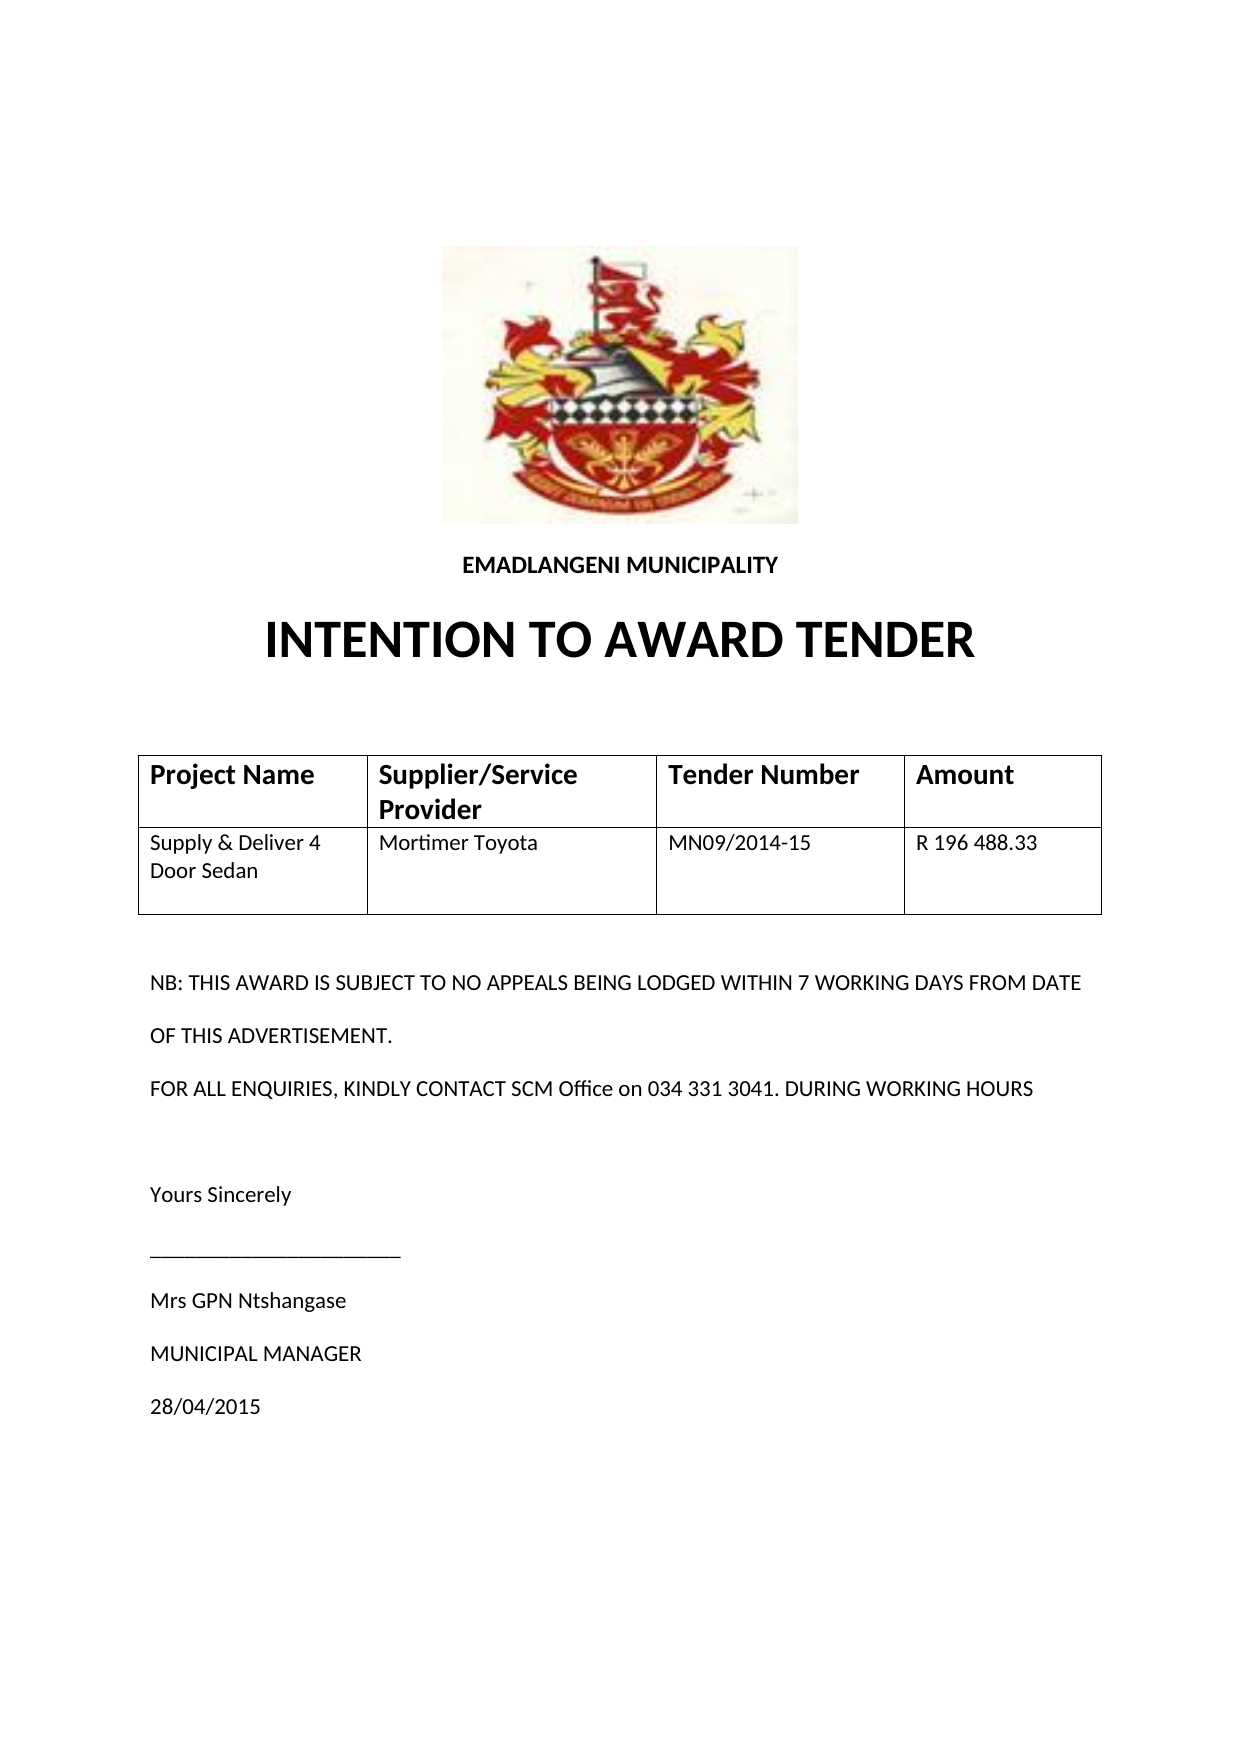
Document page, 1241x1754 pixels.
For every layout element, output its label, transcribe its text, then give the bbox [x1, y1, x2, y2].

text FOR ALL ENQUIRIES, KINDLY CONTACT SCM Office on 034 331 3041. DURING WORKING HOURS [150, 1074, 1090, 1102]
table_header Supplier/Service Provider [368, 756, 656, 827]
table_cell R 196 488.33 [905, 828, 1101, 914]
text OF THIS ADVERTISEMENT. [150, 1021, 1090, 1049]
table_cell Mortimer Toyota [368, 828, 656, 914]
table_header Tender Number [657, 756, 904, 827]
text 28/04/2015 [150, 1392, 1090, 1420]
table_cell MN09/2014-15 [657, 828, 904, 914]
text ______________________ [150, 1233, 1090, 1261]
text EMADLANGENI MUNICIPALITY [150, 549, 1090, 579]
text NB: THIS AWARD IS SUBJECT TO NO APPEALS BEING LODGED WITHIN 7 WORKING DAYS FROM DATE [150, 968, 1090, 996]
text Mrs GPN Ntshangase [150, 1286, 1090, 1314]
text Yours Sincerely [150, 1180, 1090, 1208]
text INTENTION TO AWARD TENDER [150, 605, 1090, 671]
table_header Project Name [139, 756, 367, 827]
table_cell Supply & Deliver 4 Door Sedan [139, 828, 367, 914]
text MUNICIPAL MANAGER [150, 1339, 1090, 1367]
table_header Amount [905, 756, 1101, 827]
picture [442, 246, 799, 524]
